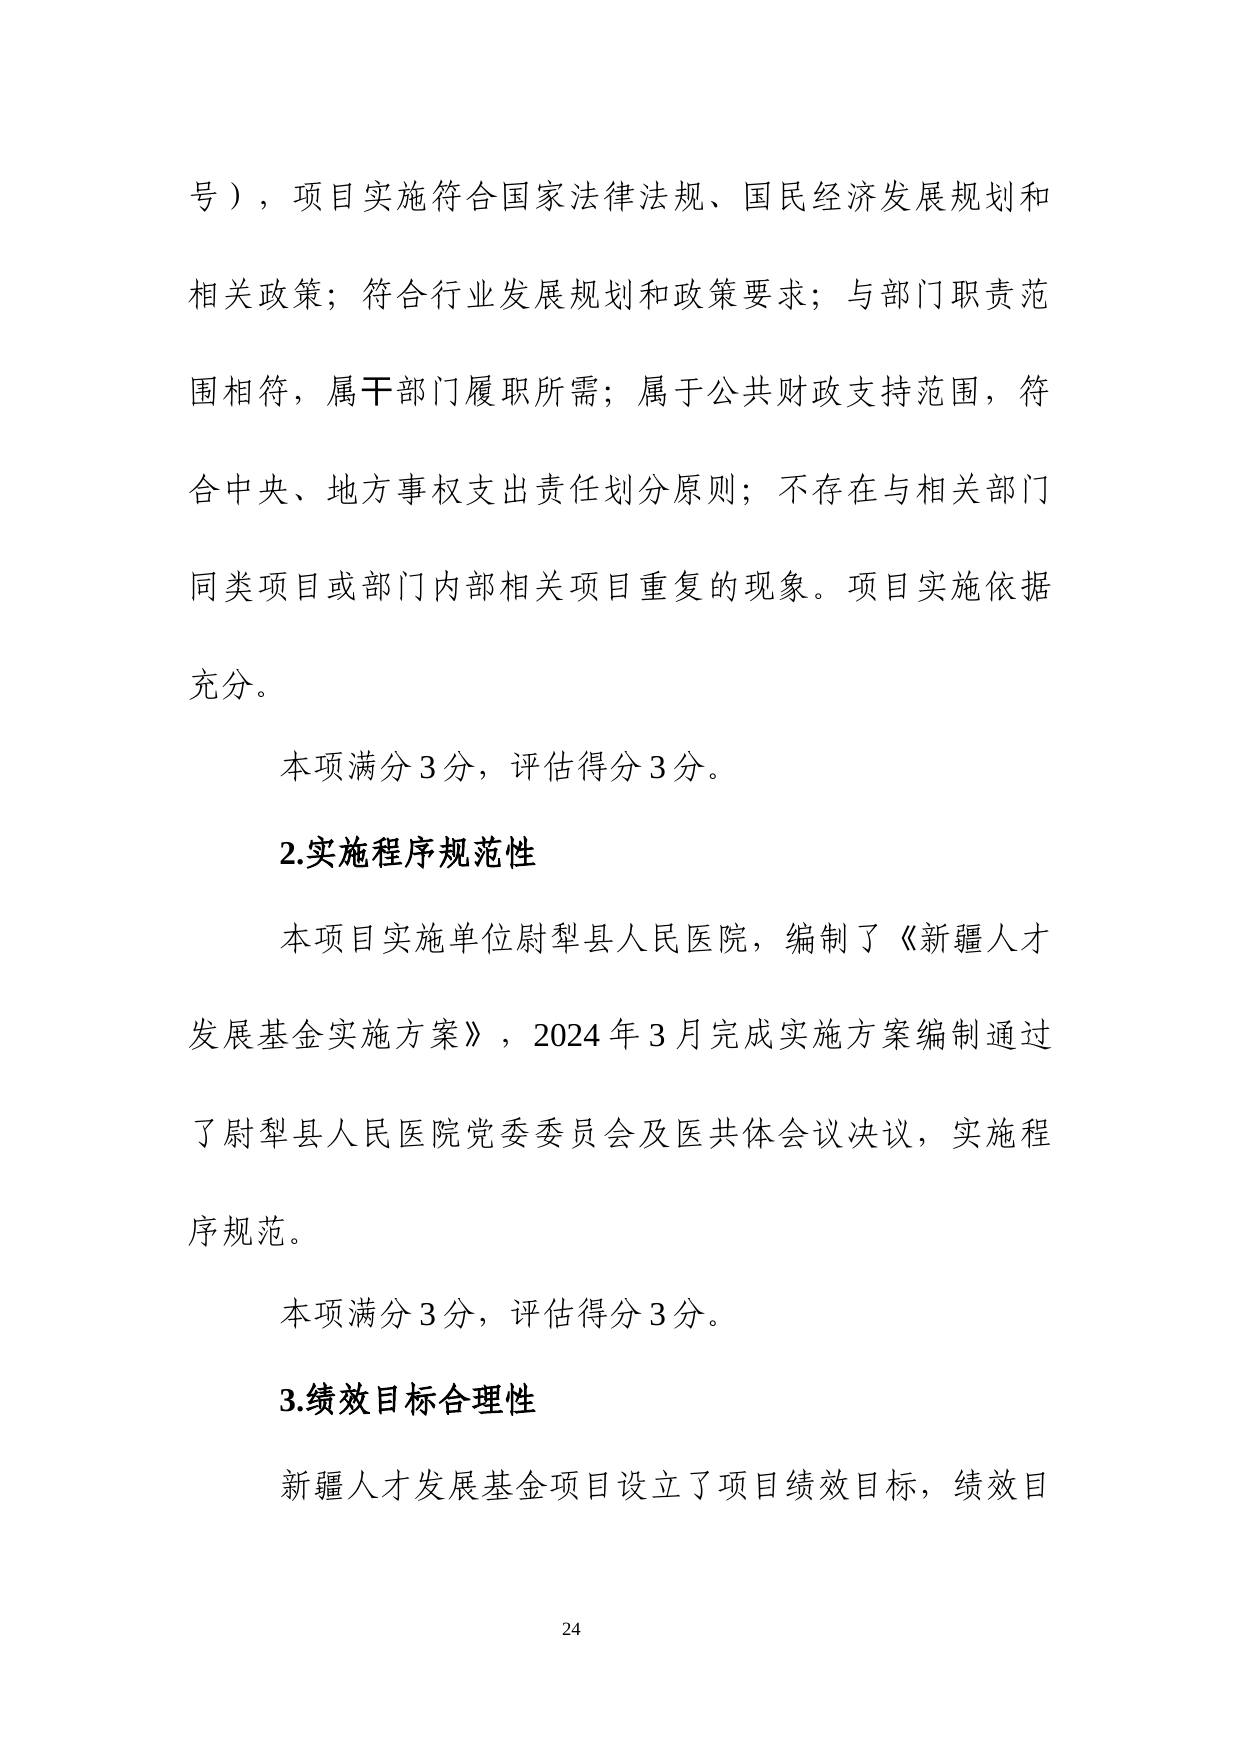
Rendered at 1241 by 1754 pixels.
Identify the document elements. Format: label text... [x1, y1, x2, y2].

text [187, 1451, 1053, 1516]
text 2.实施程序规范性 [187, 819, 1053, 884]
text 本项满分3分，评估得分3分。 [187, 733, 1053, 798]
text 本项目实施单位尉犁县人民医院，编制了《新疆人才发展基金实施方案》，2024年3月完成实施方案编制通过了尉犁县人民医院党委委员会及医共体会议决议，实施程序规范。 [187, 904, 1053, 1261]
text 本项满分3分，评估得分3分。 [187, 1280, 1053, 1345]
text 3.绩效目标合理性 [187, 1366, 1053, 1431]
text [187, 162, 1053, 714]
